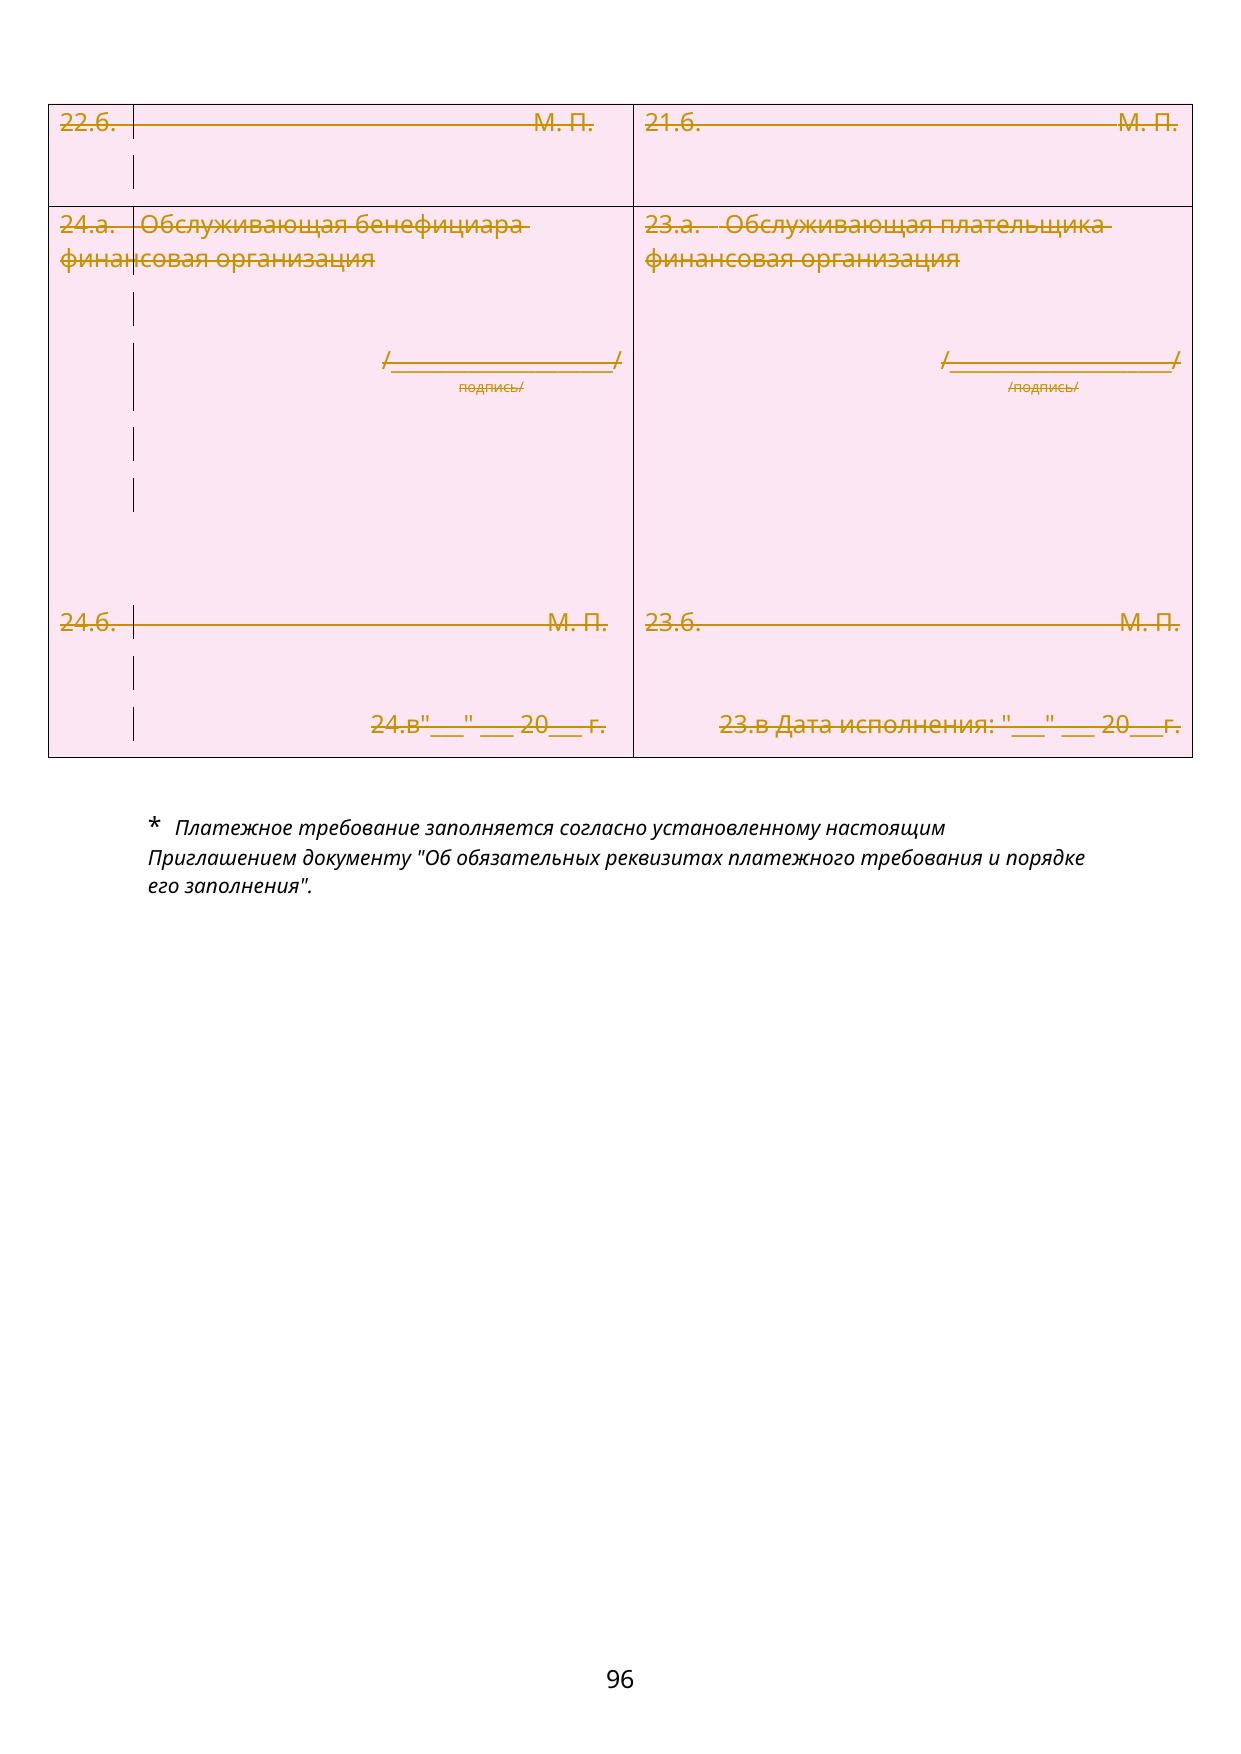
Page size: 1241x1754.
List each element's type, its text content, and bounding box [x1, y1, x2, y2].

text * Платежное требование заполняется согласно установленному настоящим Приглашением документу "Об обязательных реквизитах платежного требования и порядке его заполнения". [148, 809, 1092, 900]
